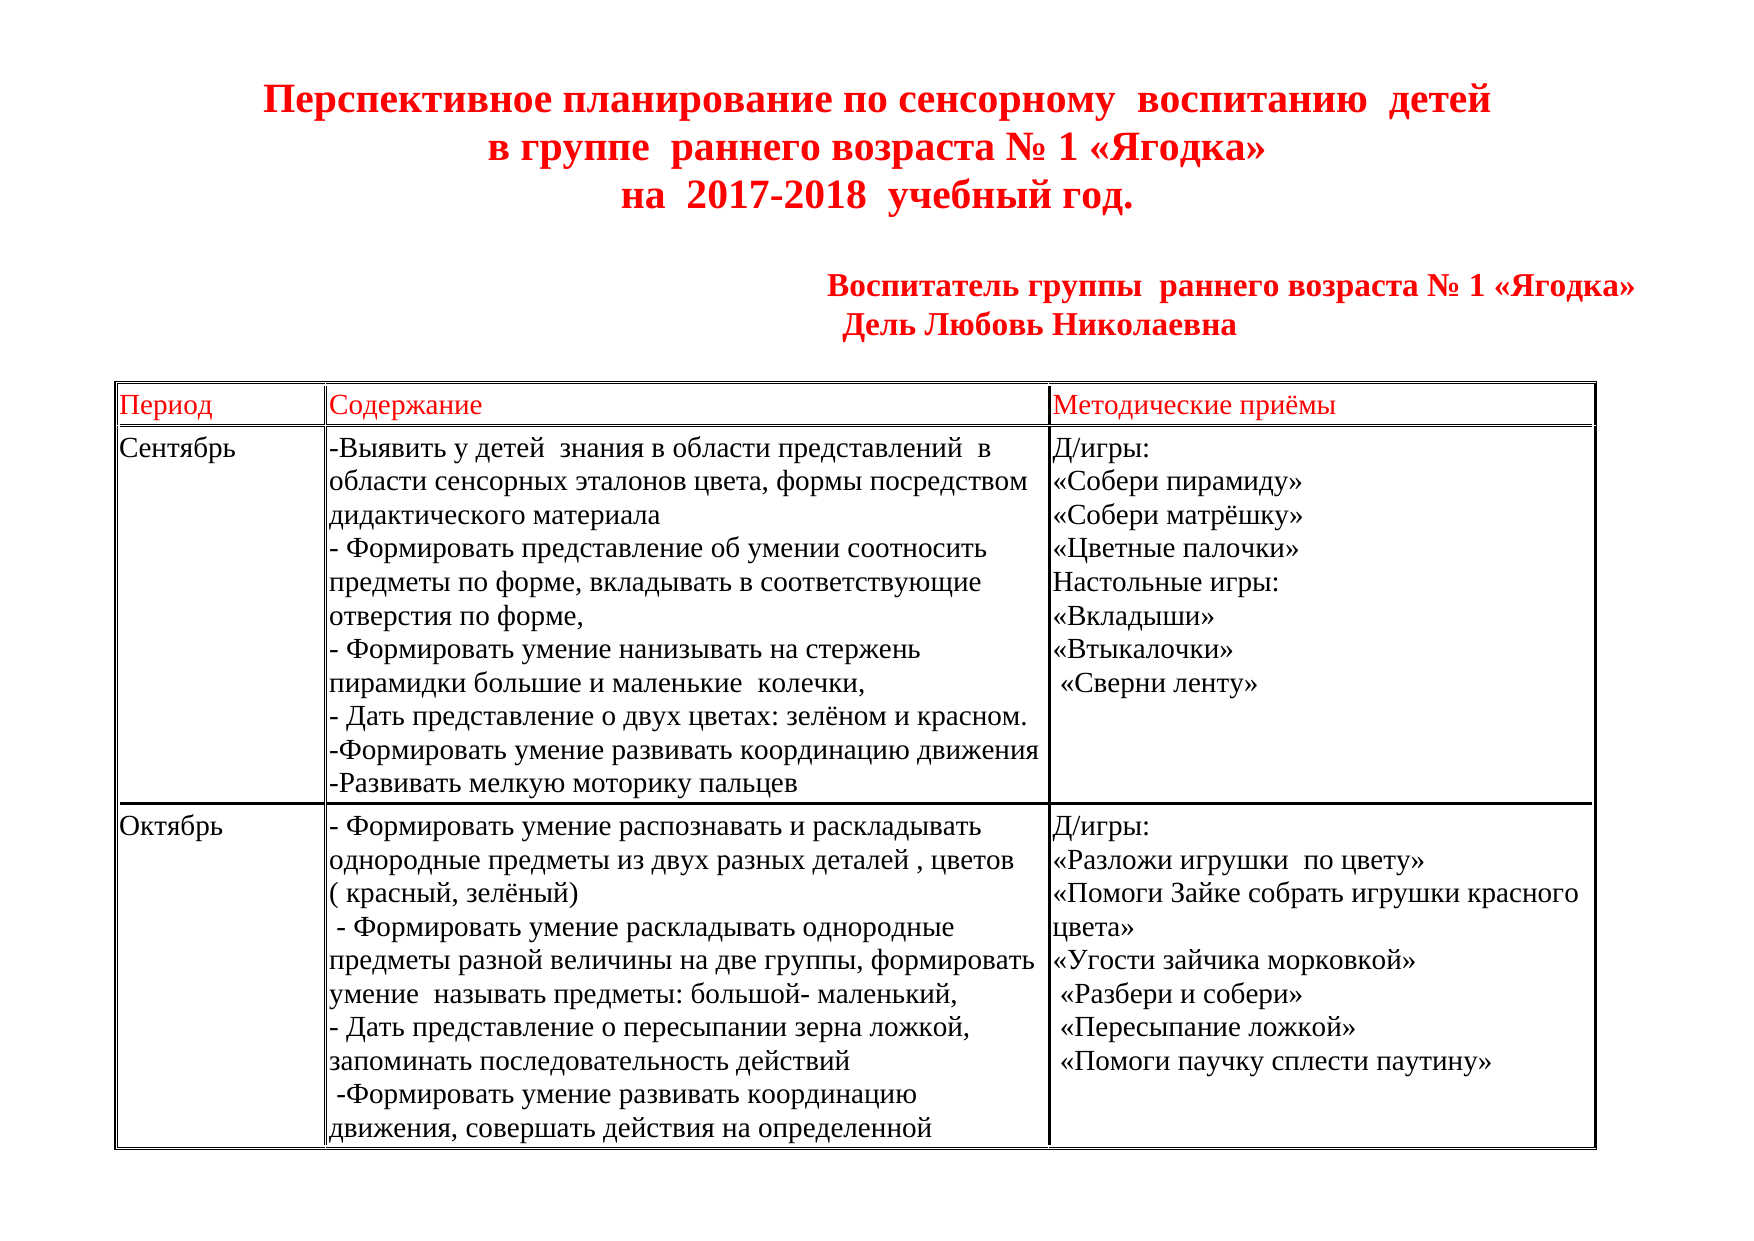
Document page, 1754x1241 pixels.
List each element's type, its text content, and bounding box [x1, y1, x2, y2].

text Перспективное планирование по сенсорному воспитанию детей [118, 74, 1636, 122]
text в группе раннего возраста № 1 «Ягодка» [118, 122, 1636, 170]
text Дель Любовь Николаевна [118, 304, 1636, 342]
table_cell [1049, 802, 1594, 1147]
table_cell Сентябрь [118, 424, 324, 802]
text на 2017-2018 учебный год. [118, 170, 1636, 218]
table_header Содержание [326, 382, 1049, 423]
table_header Период [118, 384, 326, 423]
text Воспитатель группы раннего возраста № 1 «Ягодка» [118, 266, 1636, 304]
table_cell Октябрь [118, 802, 326, 1147]
table_cell Д/игры: «Собери пирамиду» «Собери матрёшку» «Цветные палочки» Настольные игры: «Вкладыши» «Втыкалочки» «Сверни ленту» [1051, 424, 1595, 802]
table_cell -Выявить у детей знания в области представлений в области сенсорных эталонов цвета, формы посредством дидактического материала - Формировать представление об умении соотносить предметы по форме, вкладывать в соответствующие отверстия по форме, - Формировать умение нанизывать на стержень пирамидки большие и маленькие колечки, - Дать представление о двух цветах: зелёном и красном. -Формировать умение развивать координацию движения -Развивать мелкую моторику пальцев [327, 427, 1048, 802]
table_header Методические приёмы [1049, 384, 1594, 423]
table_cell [326, 805, 1049, 1147]
